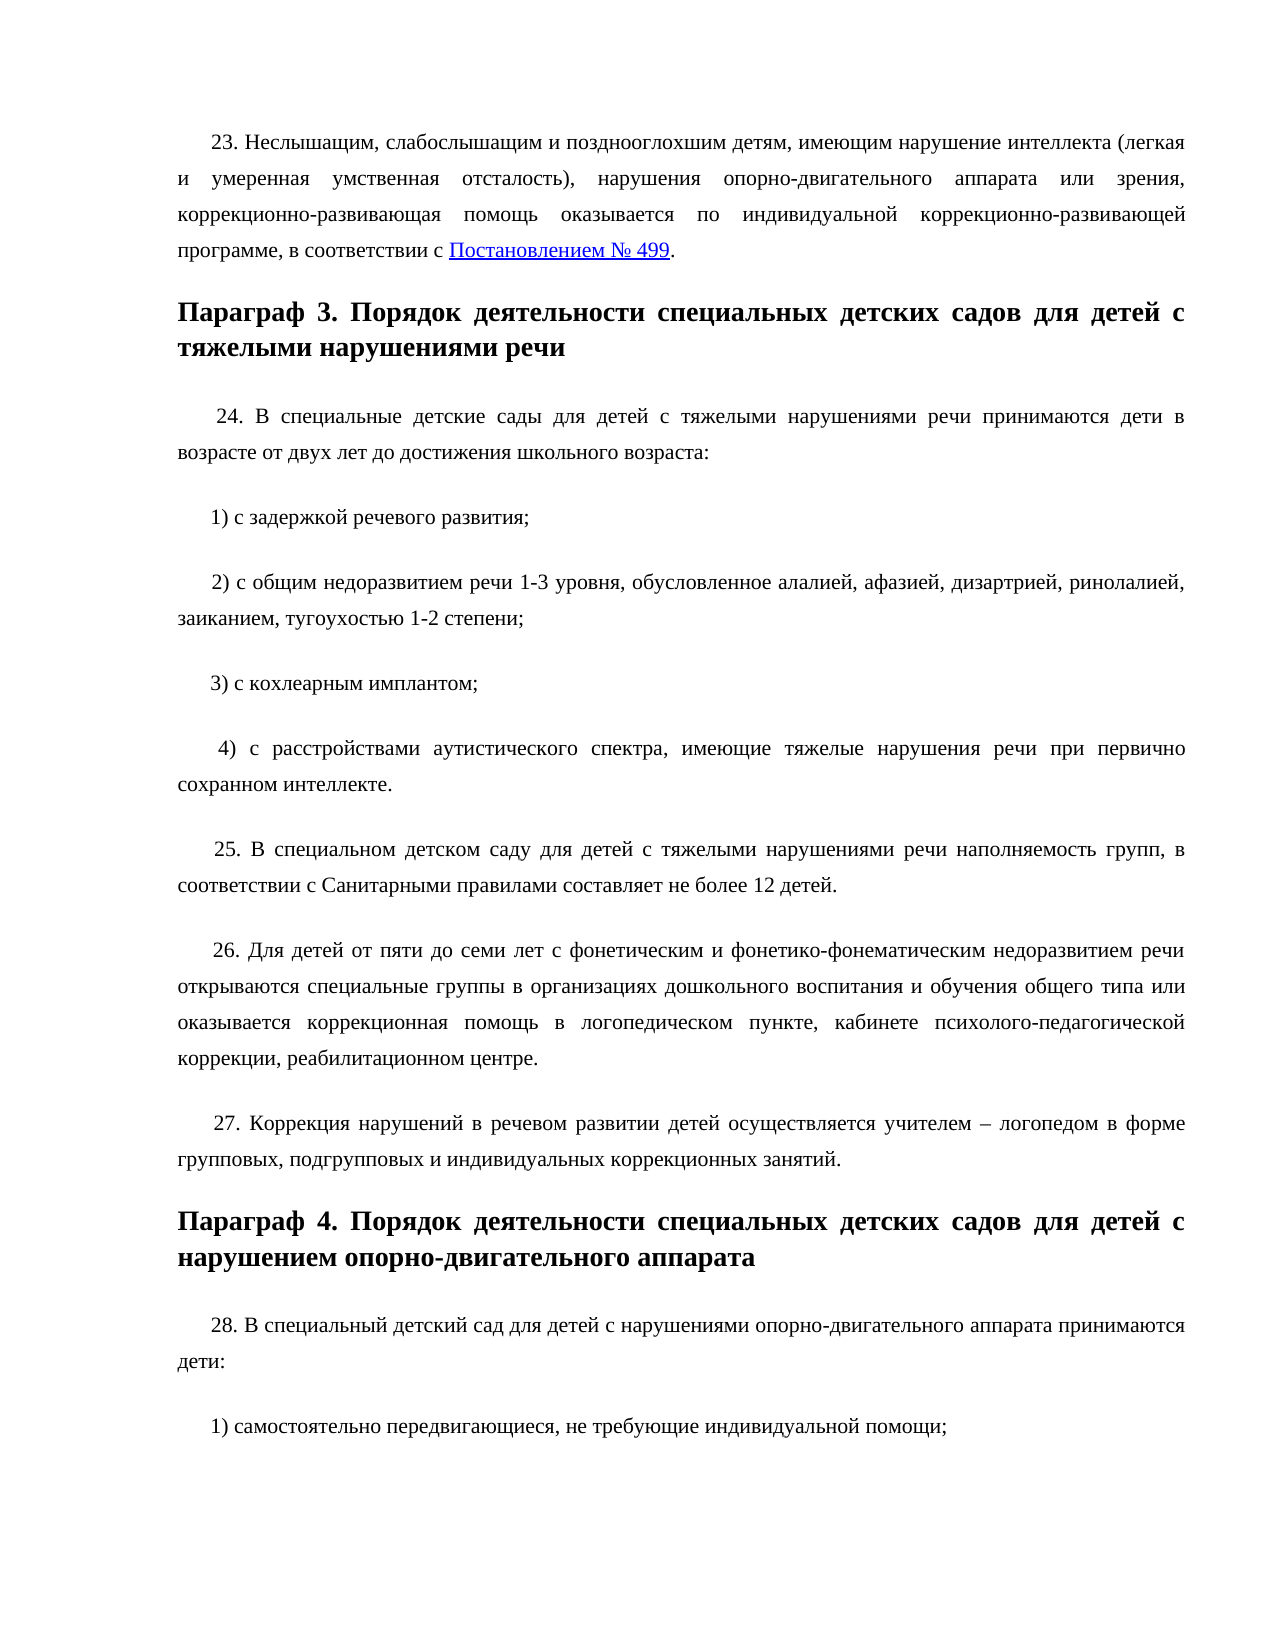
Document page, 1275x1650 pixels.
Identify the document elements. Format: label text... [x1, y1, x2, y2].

text 4) с расстройствами аутистического спектра, имеющие тяжелые нарушения речи при первично сохранном интеллекте. [177, 724, 1186, 796]
text 27. Коррекция нарушений в речевом развитии детей осуществляется учителем – логопедом в форме групповых, подгрупповых и индивидуальных коррекционных занятий. [177, 1099, 1186, 1171]
text 2) с общим недоразвитием речи 1-3 уровня, обусловленное алалией, афазией, дизартрией, ринолалией, заиканием, тугоухостью 1-2 степени; [177, 558, 1186, 630]
text 23. Неслышащим, слабослышащим и позднооглохшим детям, имеющим нарушение интеллекта (легкая и умеренная умственная отсталость), нарушения опорно-двигательного аппарата или зрения, коррекционно-развивающая помощь оказывается по индивидуальной коррекционно-развивающей программе, в соответствии с Постановлением № 499. [177, 118, 1186, 262]
text 26. Для детей от пяти до семи лет с фонетическим и фонетико-фонематическим недоразвитием речи открываются специальные группы в организациях дошкольного воспитания и обучения общего типа или оказывается коррекционная помощь в логопедическом пункте, кабинете психолого-педагогической коррекции, реабилитационном центре. [177, 926, 1186, 1070]
text Параграф 4. Порядок деятельности специальных детских садов для детей с нарушением опорно-двигательного аппарата [177, 1200, 1186, 1272]
text 24. В специальные детские сады для детей с тяжелыми нарушениями речи принимаются дети в возрасте от двух лет до достижения школьного возраста: [177, 392, 1186, 464]
text 3) с кохлеарным имплантом; [177, 659, 1186, 695]
text 25. В специальном детском саду для детей с тяжелыми нарушениями речи наполняемость групп, в соответствии с Санитарными правилами составляет не более 12 детей. [177, 825, 1186, 897]
text Параграф 3. Порядок деятельности специальных детских садов для детей с тяжелыми нарушениями речи [177, 291, 1186, 363]
text 1) самостоятельно передвигающиеся, не требующие индивидуальной помощи; [177, 1402, 1186, 1438]
text 28. В специальный детский сад для детей с нарушениями опорно-двигательного аппарата принимаются дети: [177, 1301, 1186, 1373]
text 1) c задержкой речевого развития; [177, 493, 1186, 529]
